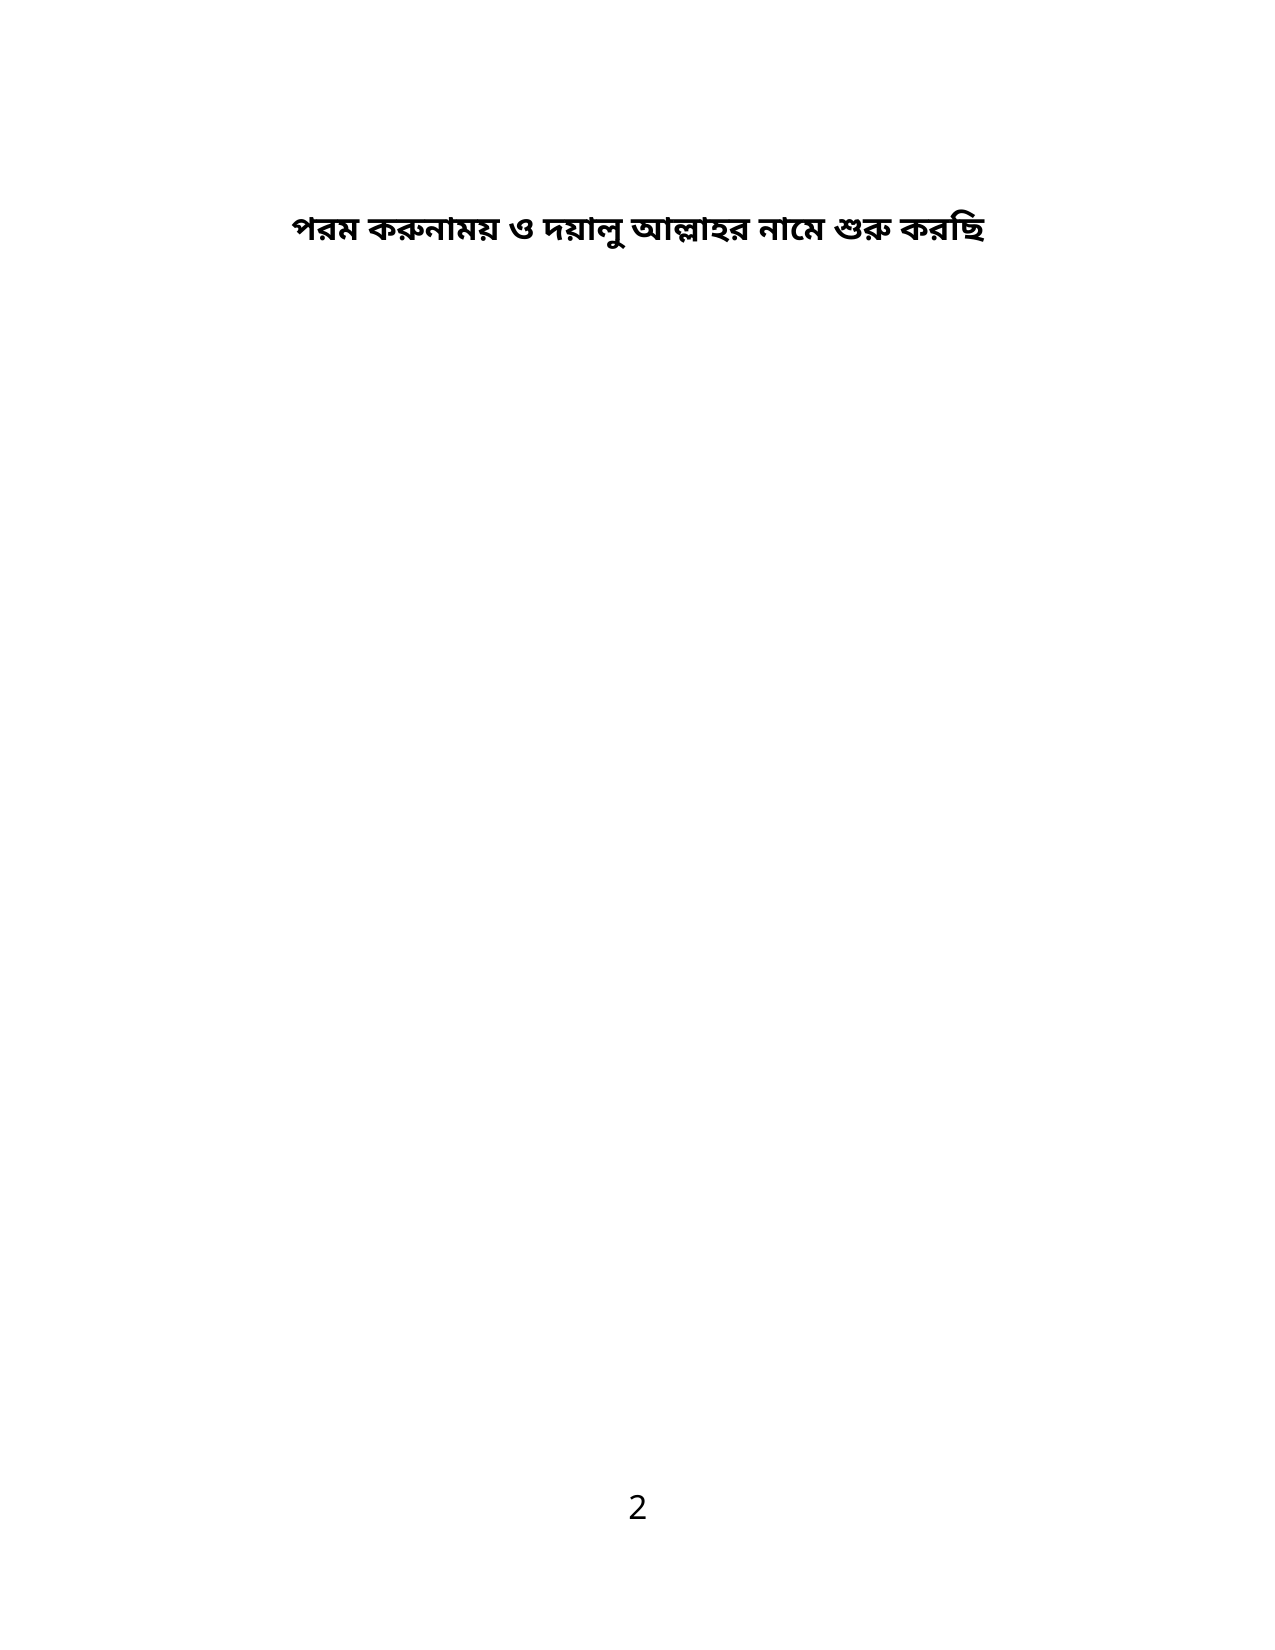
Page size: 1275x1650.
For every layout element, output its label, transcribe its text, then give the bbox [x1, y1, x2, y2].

text পরম করুনাময় ও দয়ালু আল্লাহর নামে শুরু করছি [150, 209, 1125, 254]
